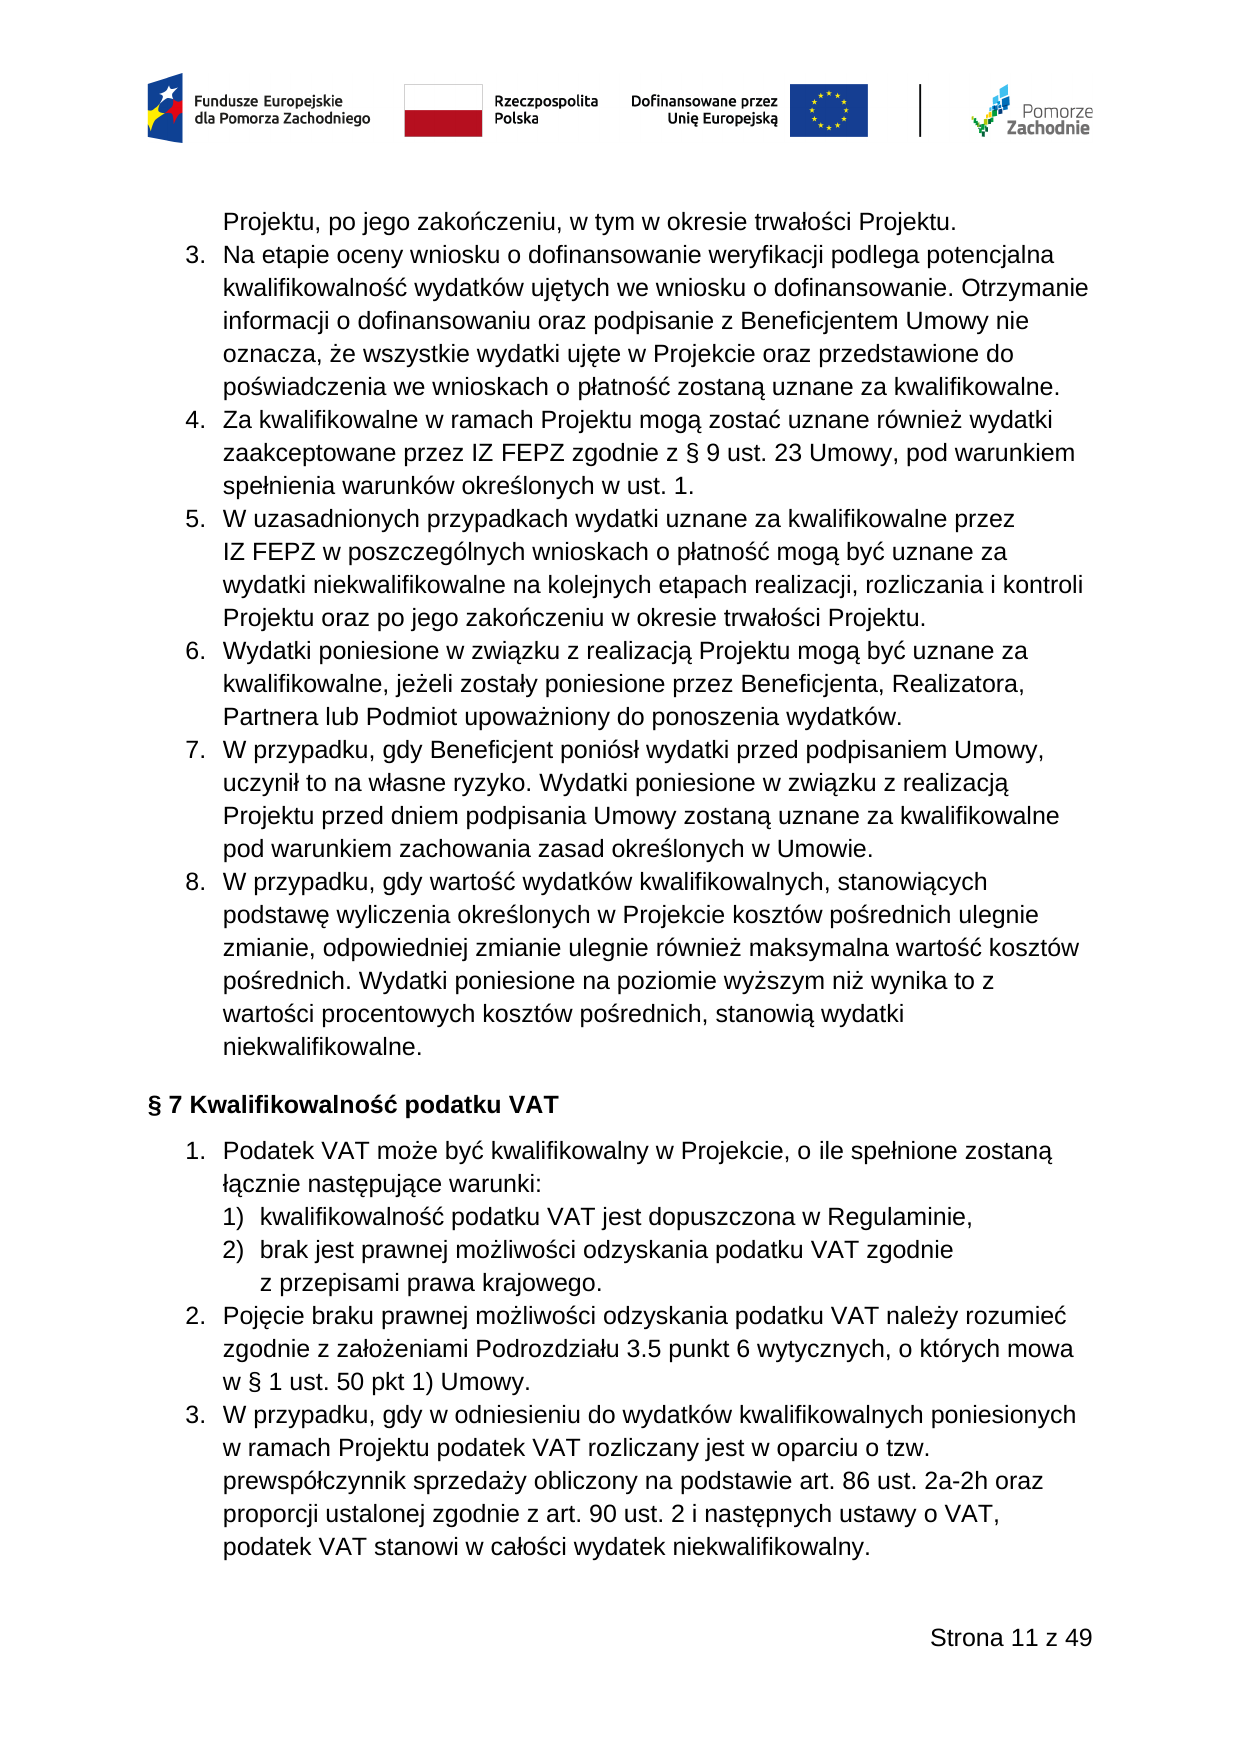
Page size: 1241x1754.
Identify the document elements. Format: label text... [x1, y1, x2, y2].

list Pojęcie braku prawnej możliwości odzyskania podatku VAT należy rozumieć zgodnie z założeniami Podrozdziału 3.5 punkt 6 wytycznych, o których mowa w § 1 ust. 50 pkt 1) Umowy. [185, 1301, 1092, 1396]
list Podatek VAT może być kwalifikowalny w Projekcie, o ile spełnione zostaną łącznie następujące warunki: [185, 1136, 1092, 1198]
list Wydatki poniesione w związku z realizacją Projektu mogą być uznane za kwalifikowalne, jeżeli zostały poniesione przez Beneficjenta, Realizatora, Partnera lub Podmiot upoważniony do ponoszenia wydatków. [185, 636, 1092, 731]
list brak jest prawnej możliwości odzyskania podatku VAT zgodnie z przepisami prawa krajowego. [222, 1235, 1092, 1297]
list W uzasadnionych przypadkach wydatki uznane za kwalifikowalne przez IZ FEPZ w poszczególnych wnioskach o płatność mogą być uznane za wydatki niekwalifikowalne na kolejnych etapach realizacji, rozliczania i kontroli Projektu oraz po jego zakończeniu w okresie trwałości Projektu. [185, 504, 1092, 632]
list W przypadku, gdy w odniesieniu do wydatków kwalifikowalnych poniesionych w ramach Projektu podatek VAT rozliczany jest w oparciu o tzw. prewspółczynnik sprzedaży obliczony na podstawie art. 86 ust. 2a-2h oraz proporcji ustalonej zgodnie z art. 90 ust. 2 i następnych ustawy o VAT, podatek VAT stanowi w całości wydatek niekwalifikowalny. [185, 1400, 1092, 1561]
list Za kwalifikowalne w ramach Projektu mogą zostać uznane również wydatki zaakceptowane przez IZ FEPZ zgodnie z § 9 ust. 23 Umowy, pod warunkiem spełnienia warunków określonych w ust. 1. [185, 405, 1092, 500]
text W przypadku, gdy Beneficjent poniósł wydatki przed podpisaniem Umowy, uczynił to na własne ryzyko. Wydatki poniesione w związku z realizacją Projektu przed dniem podpisania Umowy zostaną uznane za kwalifikowalne pod warunkiem zachowania zasad określonych w Umowie. [185, 735, 1092, 863]
picture [147, 73, 1093, 143]
list Na etapie oceny wniosku o dofinansowanie weryfikacji podlega potencjalna kwalifikowalność wydatków ujętych we wniosku o dofinansowanie. Otrzymanie informacji o dofinansowaniu oraz podpisanie z Beneficjentem Umowy nie oznacza, że wszystkie wydatki ujęte w Projekcie oraz przedstawione do poświadczenia we wnioskach o płatność zostaną uznane za kwalifikowalne. [185, 240, 1092, 401]
list kwalifikowalność podatku VAT jest dopuszczona w Regulaminie, [222, 1202, 1092, 1231]
subtitle § 7 Kwalifikowalność podatku VAT [148, 1090, 1092, 1119]
list W przypadku, gdy wartość wydatków kwalifikowalnych, stanowiących podstawę wyliczenia określonych w Projekcie kosztów pośrednich ulegnie zmianie, odpowiedniej zmianie ulegnie również maksymalna wartość kosztów pośrednich. Wydatki poniesione na poziomie wyższym niż wynika to z wartości procentowych kosztów pośrednich, stanowią wydatki niekwalifikowalne. [185, 867, 1092, 1061]
